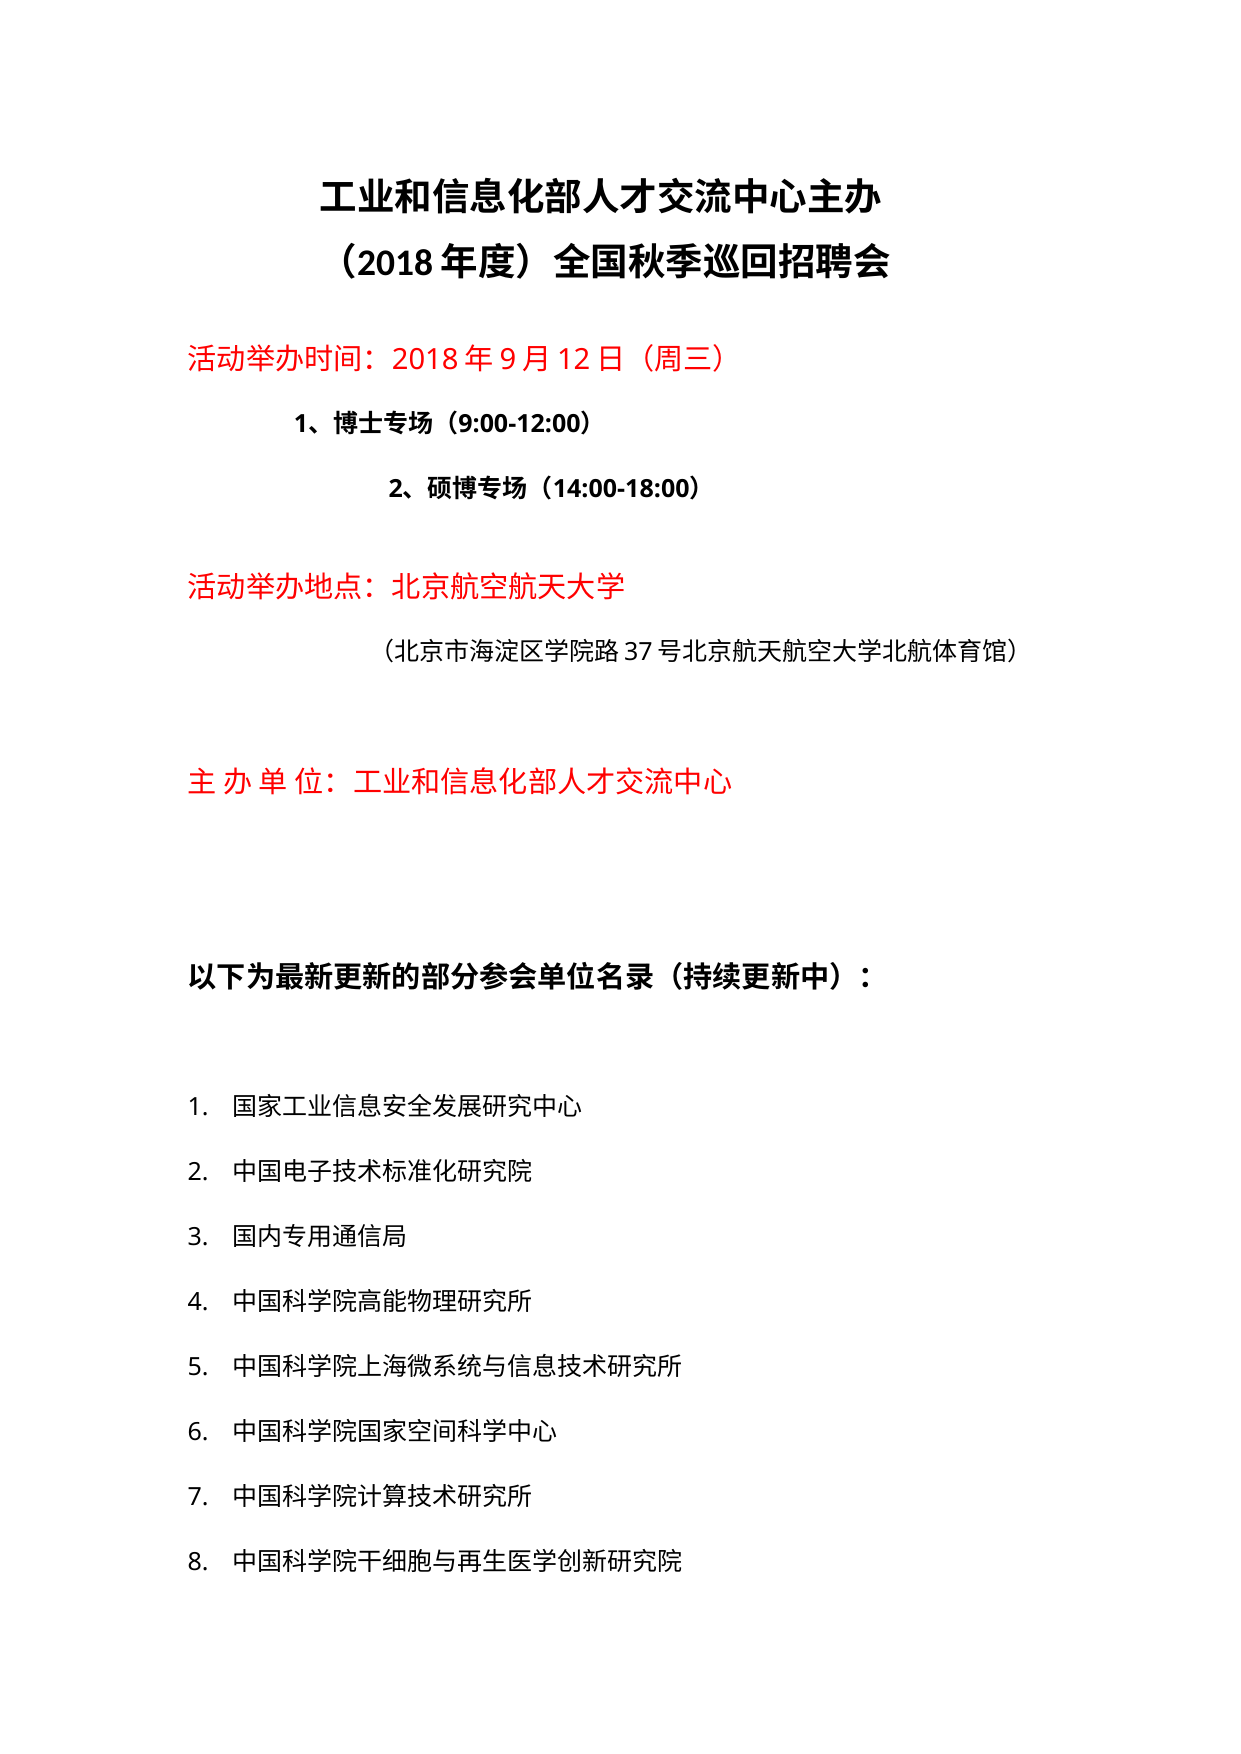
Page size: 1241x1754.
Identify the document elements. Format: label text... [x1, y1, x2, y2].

list 中国科学院上海微系统与信息技术研究所 [187, 1332, 1053, 1397]
list 中国电子技术标准化研究院 [187, 1137, 1053, 1202]
text （北京市海淀区学院路37号北京航天航空大学北航体育馆） [187, 617, 1053, 682]
list 国内专用通信局 [187, 1202, 1053, 1267]
text 主 办 单 位：工业和信息化部人才交流中心 [187, 747, 1053, 812]
text 活动举办地点：北京航空航天大学 [187, 552, 1053, 617]
list 中国科学院国家空间科学中心 [187, 1397, 1053, 1462]
list 中国科学院高能物理研究所 [187, 1267, 1053, 1332]
list 中国科学院干细胞与再生医学创新研究院 [187, 1527, 1053, 1592]
text 1、博士专场（9:00-12:00） [187, 389, 1053, 454]
text （2018年度）全国秋季巡回招聘会 [187, 227, 1053, 292]
text 以下为最新更新的部分参会单位名录（持续更新中）： [187, 942, 1053, 1007]
list 国家工业信息安全发展研究中心 [187, 1072, 1053, 1137]
list 中国科学院计算技术研究所 [187, 1462, 1053, 1527]
text 活动举办时间：2018年9月12日（周三） [187, 324, 1053, 389]
text 2、硕博专场（14:00-18:00） [187, 454, 1053, 519]
text 工业和信息化部人才交流中心主办 [187, 162, 1053, 227]
